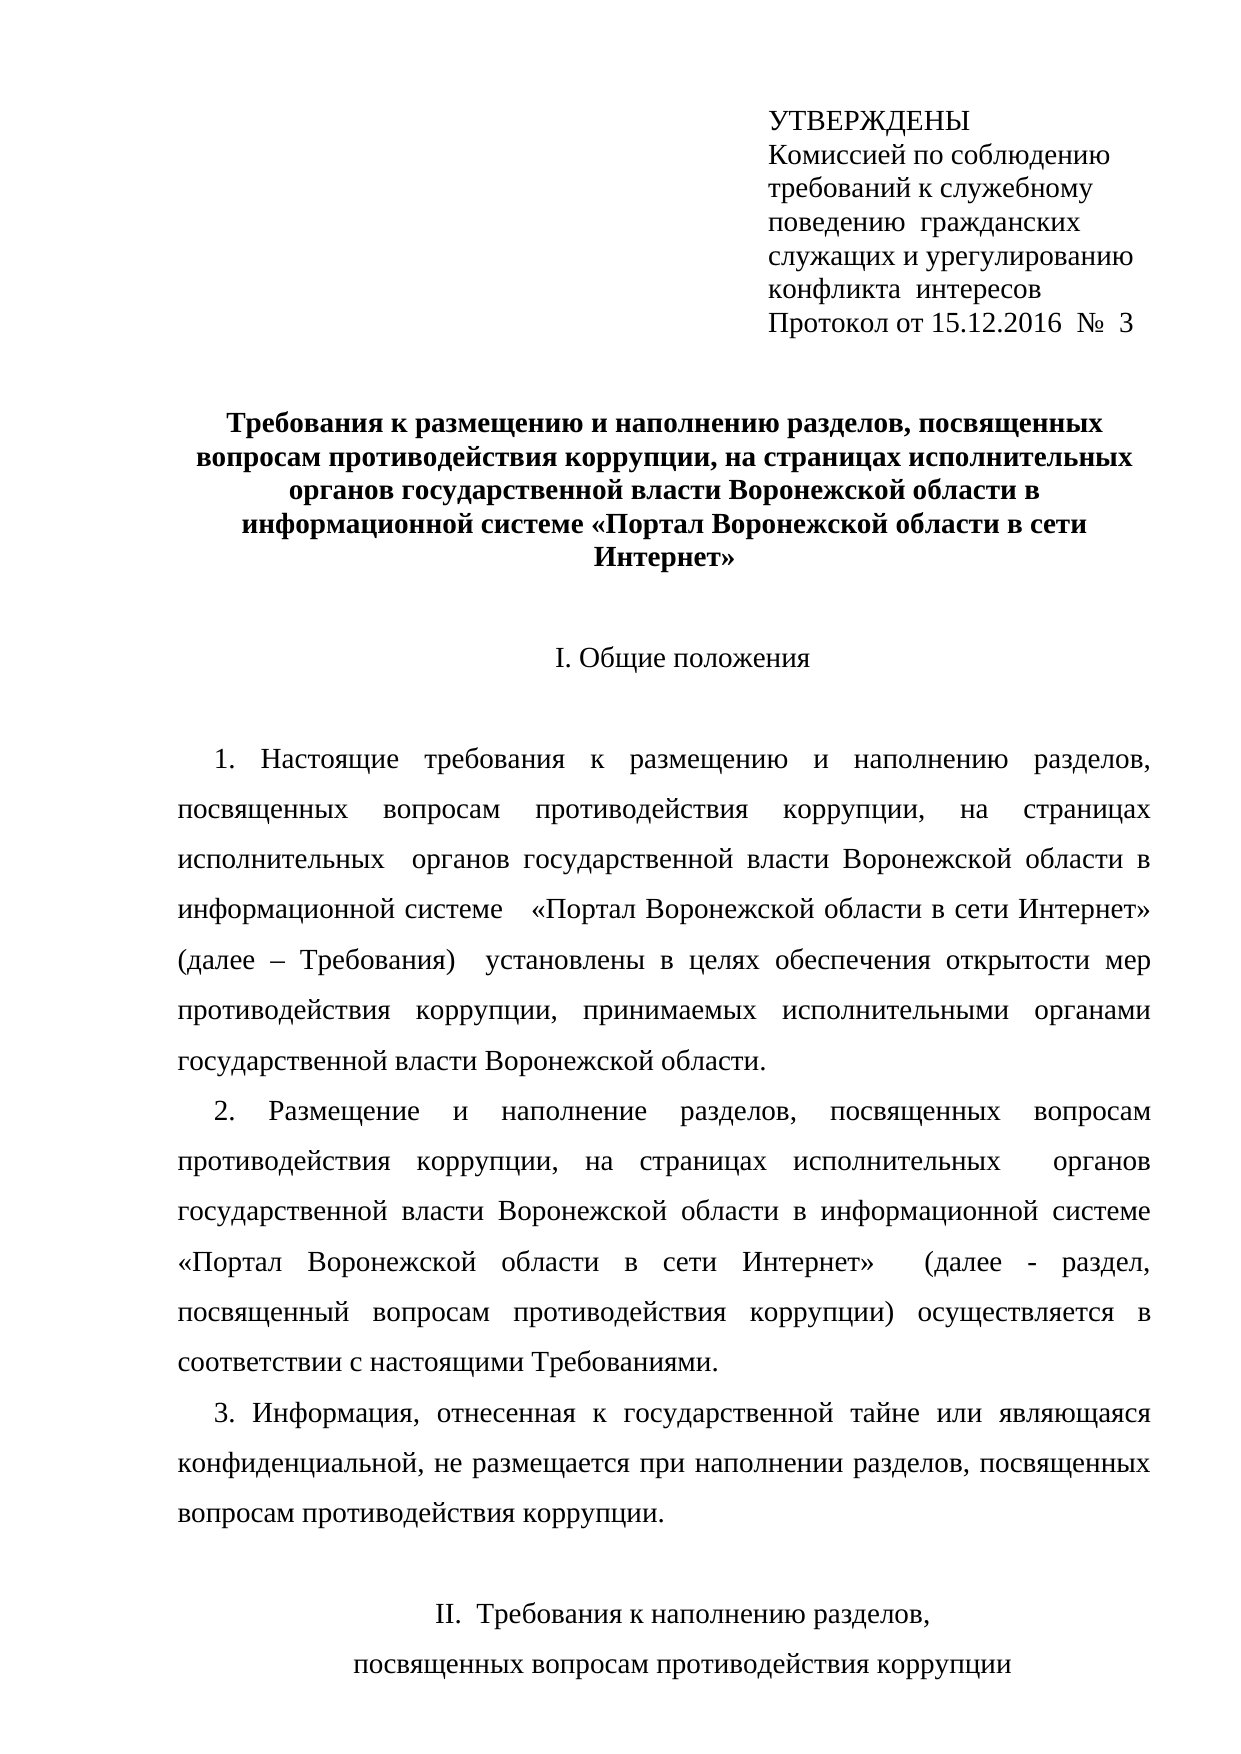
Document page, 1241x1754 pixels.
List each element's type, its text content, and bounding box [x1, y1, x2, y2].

text Протокол от 15.12.2016 № 3 [768, 305, 1152, 338]
text Комиссией по соблюдению требований к служебному поведению гражданских служащих и урегулированию конфликта интересов [768, 137, 1152, 305]
text Требования к размещению и наполнению разделов, посвященных вопросам противодействия коррупции, на страницах исполнительных органов государственной власти Воронежской области в информационной системе «Портал Воронежской области в сети Интернет» [177, 405, 1152, 573]
text посвященных вопросам противодействия коррупции [177, 1646, 1152, 1680]
text УТВЕРЖДЕНЫ [768, 103, 1152, 137]
text I. Общие положения [177, 640, 1152, 674]
text II. Требования к наполнению разделов, [177, 1596, 1152, 1629]
text 2. Размещение и наполнение разделов, посвященных вопросам противодействия коррупции, на страницах исполнительных органов государственной власти Воронежской области в информационной системе «Портал Воронежской области в сети Интернет» (далее - раздел, посвященный вопросам противодействия коррупции) осуществляется в соответствии с настоящими Требованиями. [177, 1093, 1152, 1378]
text 3. Информация, отнесенная к государственной тайне или являющаяся конфиденциальной, не размещается при наполнении разделов, посвященных вопросам противодействия коррупции. [177, 1395, 1152, 1529]
text 1. Настоящие требования к размещению и наполнению разделов, посвященных вопросам противодействия коррупции, на страницах исполнительных органов государственной власти Воронежской области в информационной системе «Портал Воронежской области в сети Интернет» (далее – Требования) установлены в целях обеспечения открытости мер противодействия коррупции, принимаемых исполнительными органами государственной власти Воронежской области. [177, 741, 1152, 1076]
